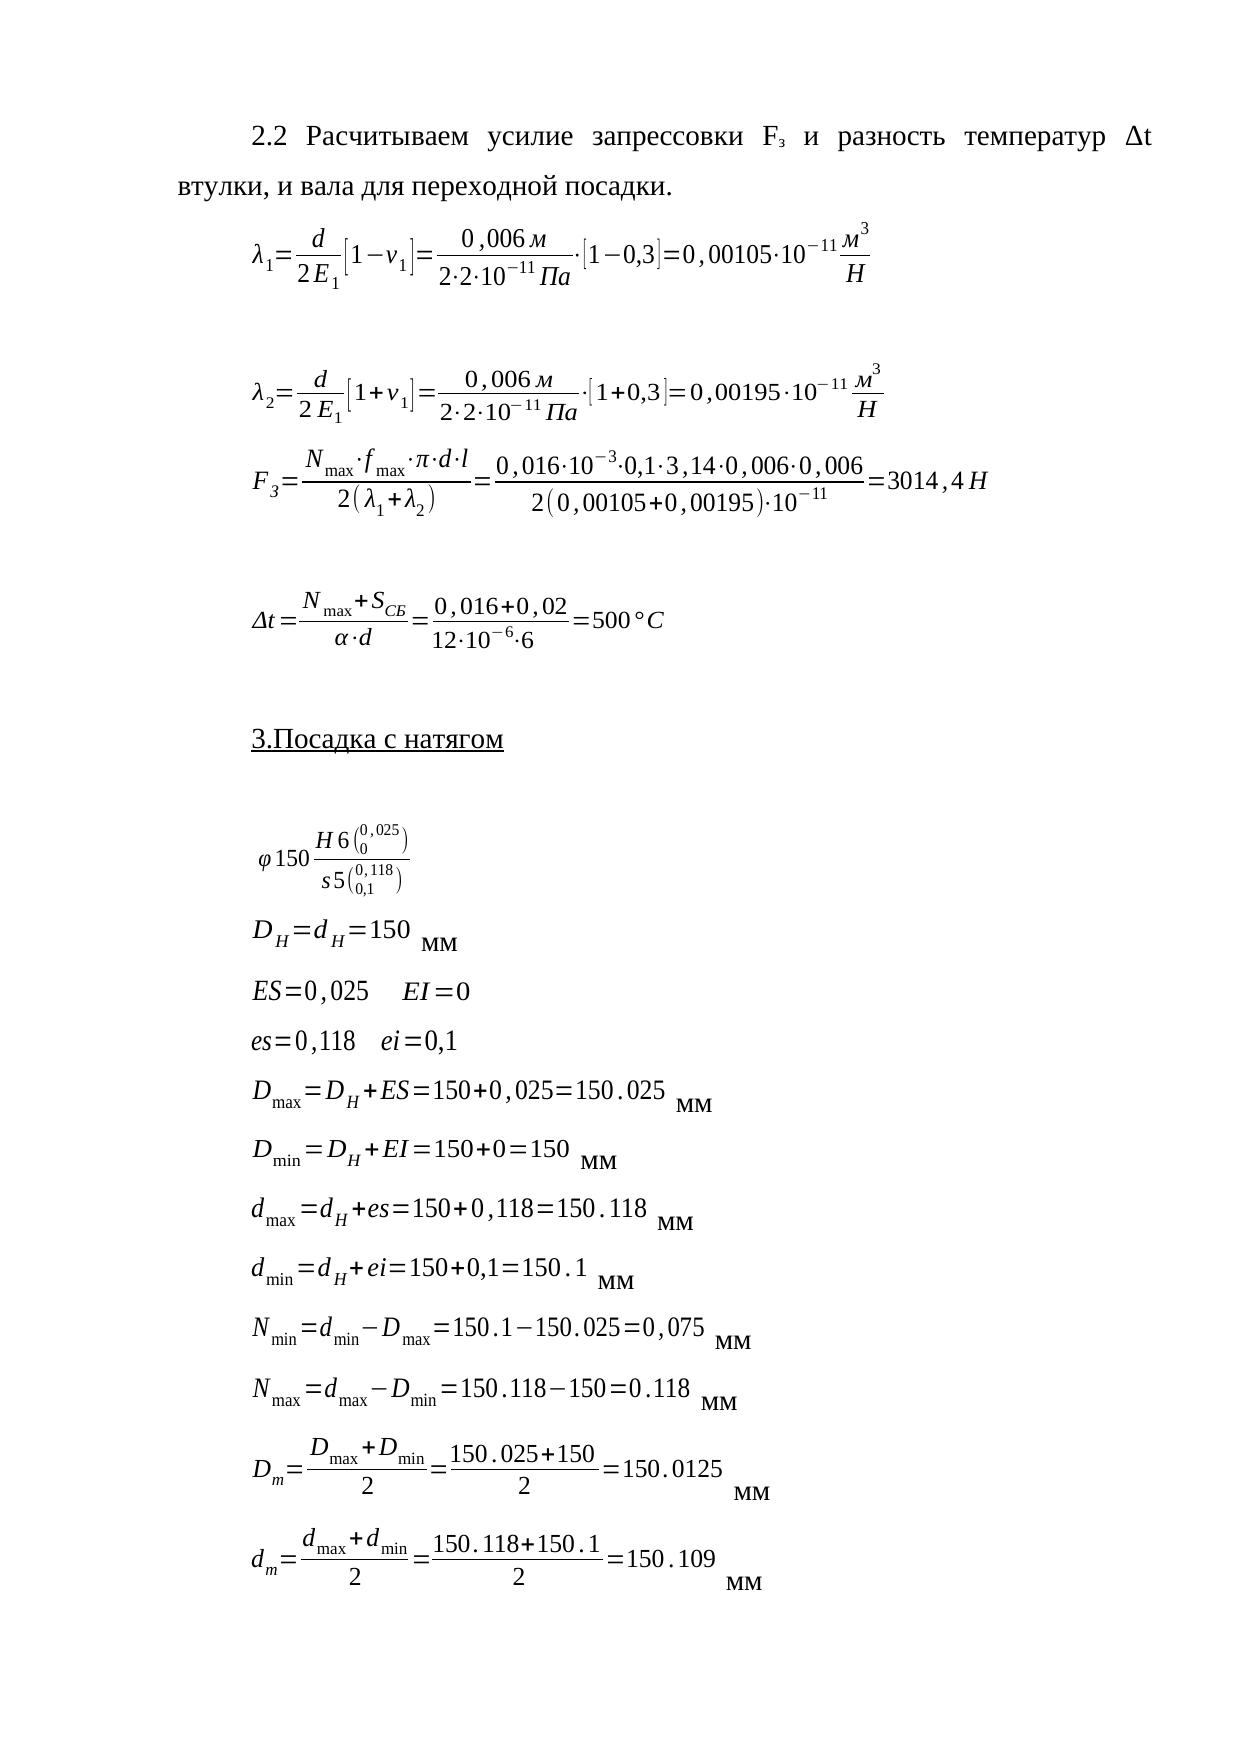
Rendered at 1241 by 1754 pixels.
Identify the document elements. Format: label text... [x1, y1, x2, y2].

text 3.Посадка с натягом [177, 721, 1152, 755]
text мм [177, 1075, 1152, 1118]
text мм [177, 1523, 1152, 1597]
text мм [177, 915, 1152, 957]
text мм [177, 1433, 1152, 1507]
text мм [177, 1373, 1152, 1416]
text мм [177, 1312, 1152, 1356]
text мм [177, 1253, 1152, 1295]
text мм [177, 1135, 1152, 1176]
text мм [177, 1193, 1152, 1236]
text 2.2 Расчитываем усилие запрессовки Fз и разность температур Δt втулки, и вала для переходной посадки. [177, 118, 1152, 202]
